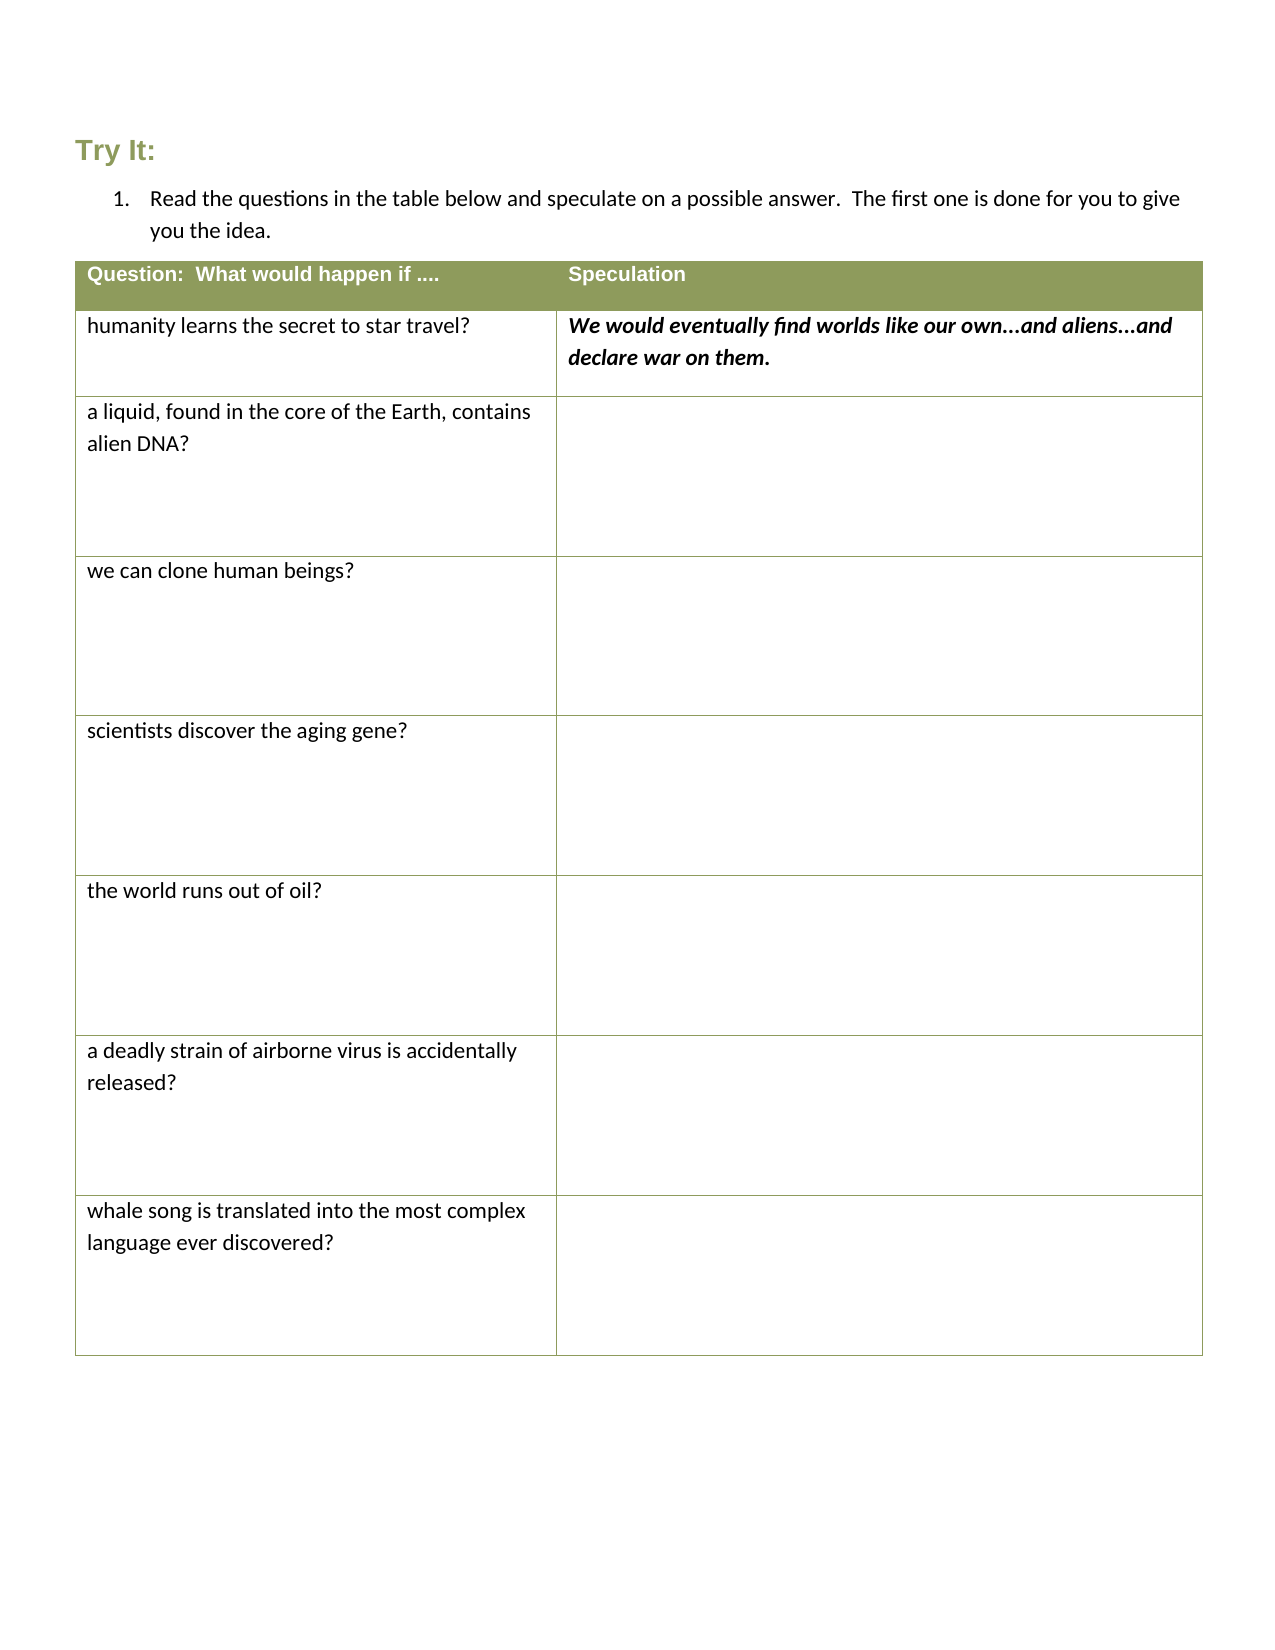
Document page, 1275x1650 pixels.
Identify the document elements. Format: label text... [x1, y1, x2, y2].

table_cell we can clone human beings? [76, 557, 556, 715]
table_cell [557, 716, 1202, 875]
subtitle Try It: [75, 133, 1200, 167]
table_cell the world runs out of oil? [76, 876, 556, 1035]
table_cell a deadly strain of airborne virus is accidentally released? [76, 1036, 556, 1195]
table_header Speculation [557, 262, 1202, 310]
table_cell scientists discover the aging gene? [76, 716, 556, 875]
list Read the questions in the table below and speculate on a possible answer. The first one is done for you to give you the idea. [112, 184, 1200, 244]
table_cell [557, 1036, 1202, 1195]
table_cell humanity learns the secret to star travel? [76, 311, 556, 396]
table_cell We would eventually find worlds like our own...and aliens...and declare war on them. [557, 311, 1202, 396]
table_header Question: What would happen if .... [76, 262, 556, 310]
table_cell [557, 876, 1202, 1035]
table_cell [557, 397, 1202, 556]
table_cell a liquid, found in the core of the Earth, contains alien DNA? [76, 397, 556, 556]
table_cell whale song is translated into the most complex language ever discovered? [76, 1196, 556, 1354]
table_cell [557, 557, 1202, 715]
table_cell [557, 1196, 1202, 1354]
